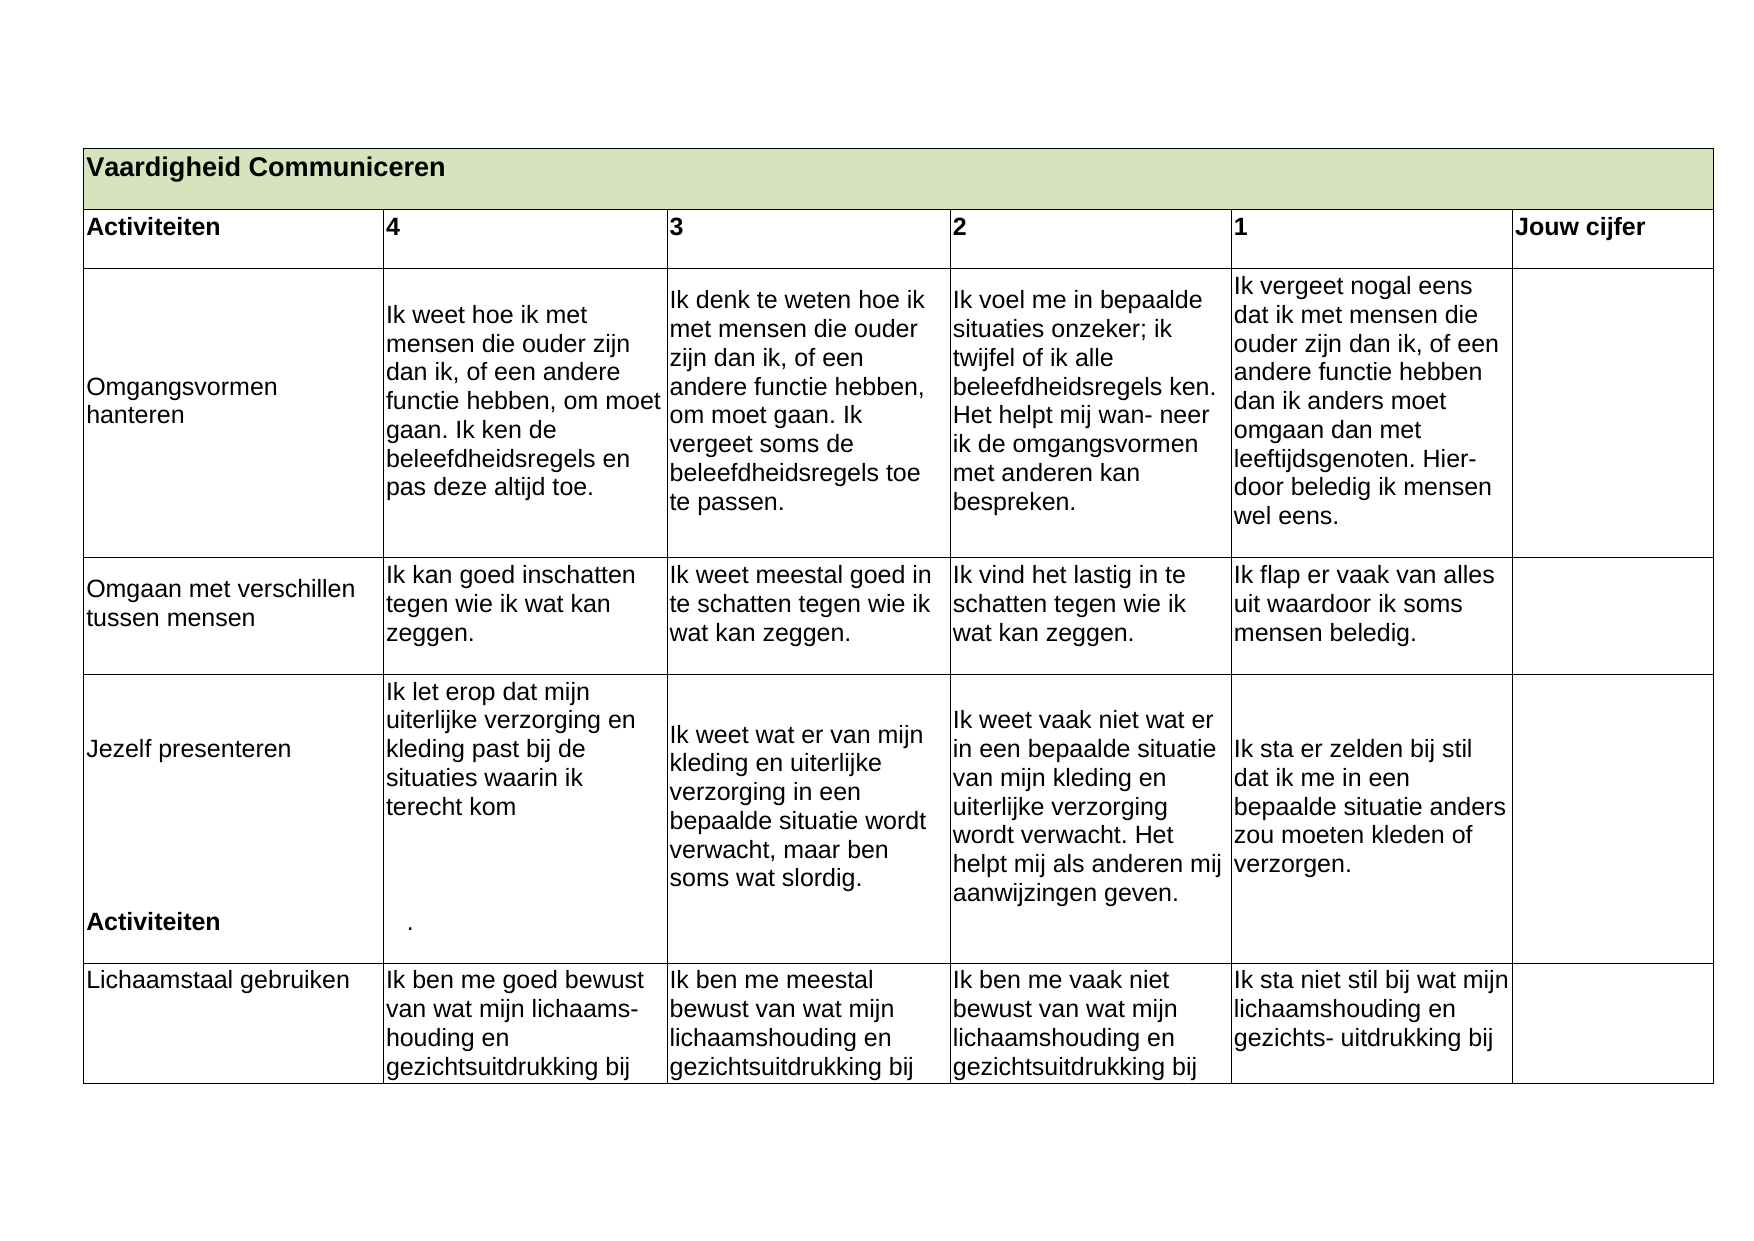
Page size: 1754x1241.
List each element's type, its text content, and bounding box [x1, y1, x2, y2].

table_cell 4 [384, 210, 667, 268]
table_cell 2 [951, 210, 1231, 268]
table_cell Omgangsvormen hanteren [84, 269, 383, 557]
table_cell [1513, 964, 1713, 1083]
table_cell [84, 964, 383, 1083]
table_cell Ik kan goed inschatten tegen wie ik wat kan zeggen. [384, 558, 667, 673]
table_cell [1513, 558, 1713, 673]
table_cell Ik vergeet nogal eens dat ik met mensen die ouder zijn dan ik, of een andere functie hebben dan ik anders moet omgaan dan met leeftijdsgenoten. Hier- door beledig ik mensen wel eens. [1232, 269, 1512, 557]
table_cell Ik weet vaak niet wat er in een bepaalde situatie van mijn kleding en uiterlijke verzorging wordt verwacht. Het helpt mij als anderen mij aanwijzingen geven. [951, 675, 1231, 962]
table_cell Ik vind het lastig in te schatten tegen wie ik wat kan zeggen. [951, 558, 1231, 673]
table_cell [951, 964, 1231, 1083]
table_cell Ik sta er zelden bij stil dat ik me in een bepaalde situatie anders zou moeten kleden of verzorgen. [1232, 675, 1512, 962]
table_cell Ik voel me in bepaalde situaties onzeker; ik twijfel of ik alle beleefdheidsregels ken. Het helpt mij wan- neer ik de omgangsvormen met anderen kan bespreken. [951, 269, 1231, 557]
table_cell Ik flap er vaak van alles uit waardoor ik soms mensen beledig. [1232, 558, 1512, 673]
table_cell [384, 964, 667, 1083]
table_cell [1513, 269, 1713, 557]
table_cell Ik let erop dat mijn uiterlijke verzorging en kleding past bij de situaties waarin ik terecht kom . [384, 675, 667, 962]
table_cell Ik weet meestal goed in te schatten tegen wie ik wat kan zeggen. [668, 558, 950, 673]
table_header Vaardigheid Communiceren [84, 149, 1713, 209]
table_cell Ik weet wat er van mijn kleding en uiterlijke verzorging in een bepaalde situatie wordt verwacht, maar ben soms wat slordig. [668, 675, 950, 962]
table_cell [668, 964, 950, 1083]
table_cell Ik denk te weten hoe ik met mensen die ouder zijn dan ik, of een andere functie hebben, om moet gaan. Ik vergeet soms de beleefdheidsregels toe te passen. [668, 269, 950, 557]
table_cell 3 [668, 210, 950, 268]
table_cell Activiteiten [84, 210, 383, 268]
table_cell Ik weet hoe ik met mensen die ouder zijn dan ik, of een andere functie hebben, om moet gaan. Ik ken de beleefdheidsregels en pas deze altijd toe. [384, 269, 667, 557]
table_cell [1232, 964, 1512, 1083]
table_cell Omgaan met verschillen tussen mensen [84, 558, 383, 673]
table_cell [1513, 675, 1713, 962]
table_cell Jouw cijfer [1513, 210, 1713, 268]
table_cell 1 [1232, 210, 1512, 268]
table_cell Jezelf presenteren Activiteiten [84, 675, 383, 962]
